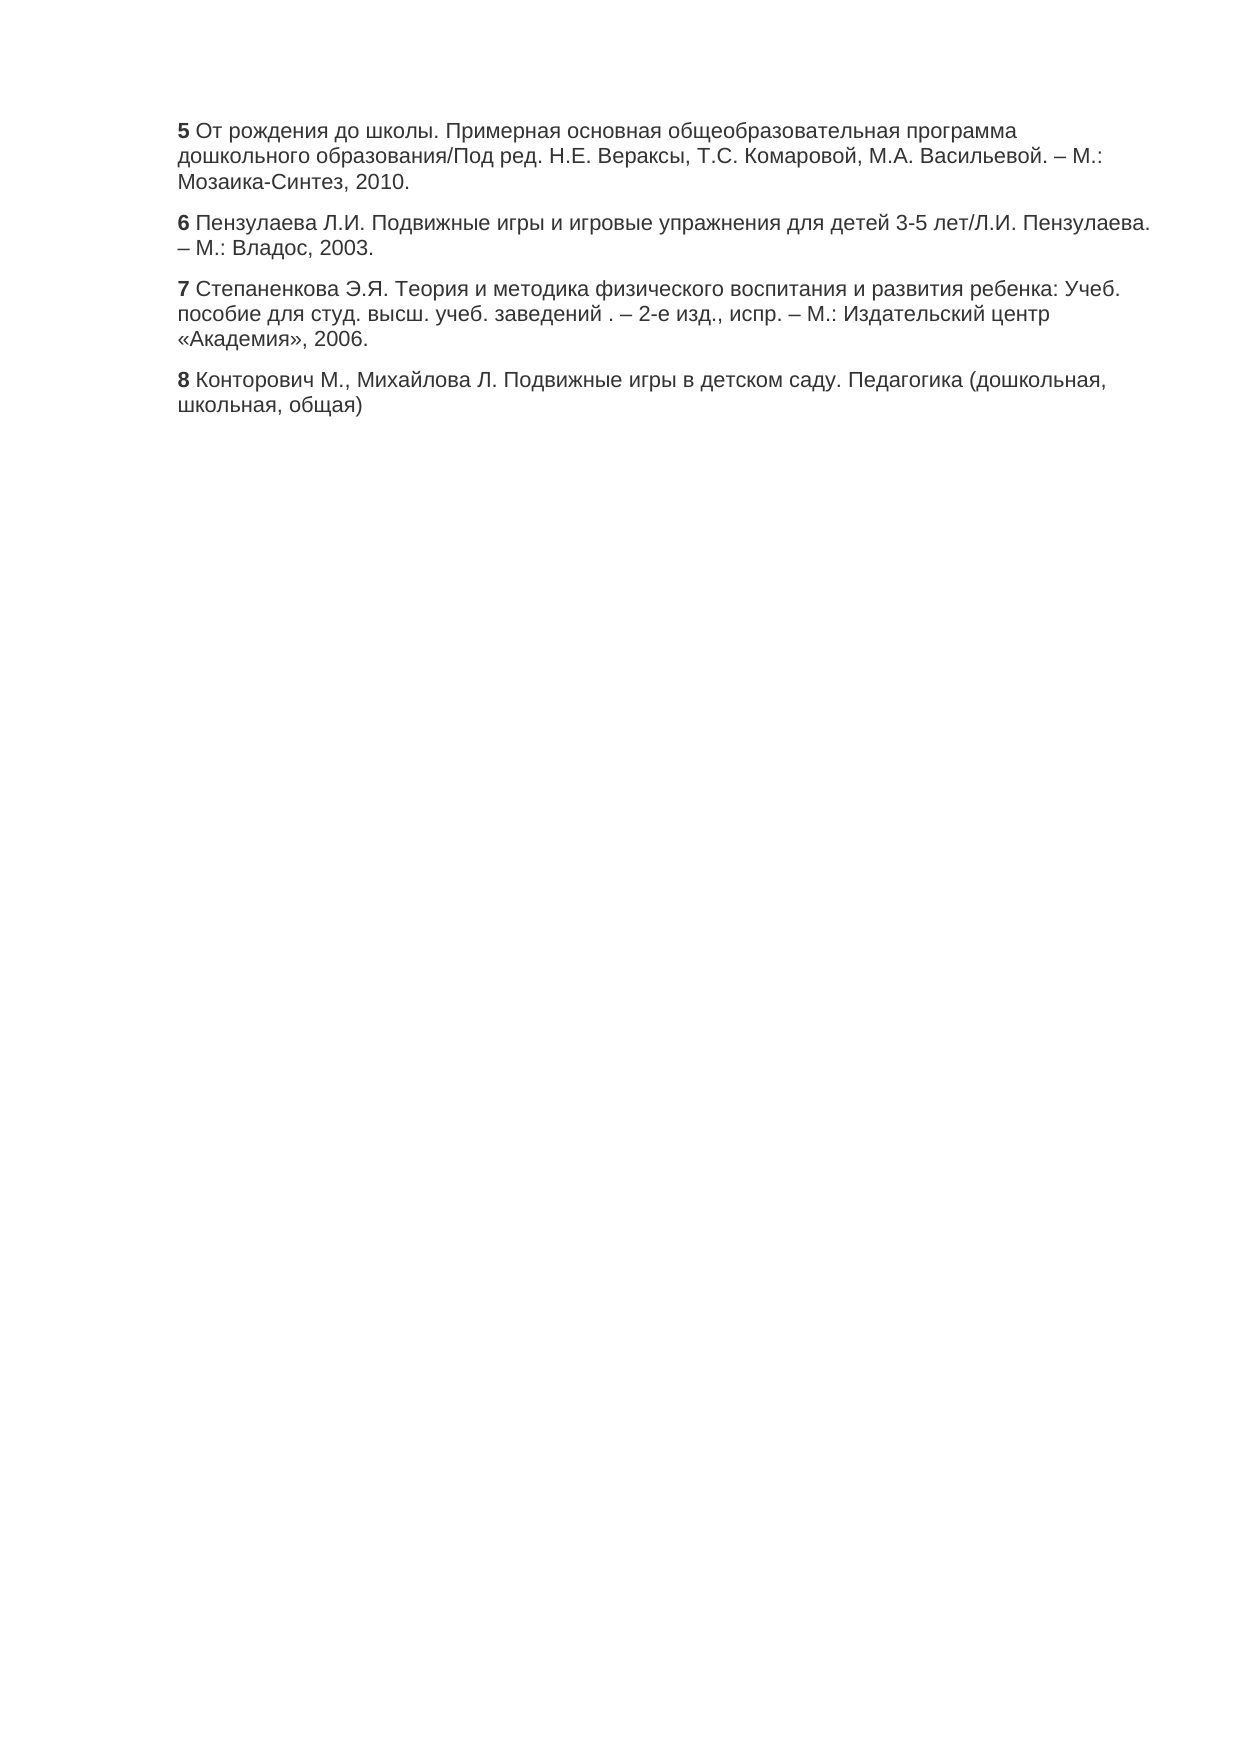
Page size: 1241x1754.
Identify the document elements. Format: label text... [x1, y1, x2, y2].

text 8 Конторович М., Михайлова Л. Подвижные игры в детском саду. Педагогика (дошкольная, школьная, общая) [177, 367, 1152, 417]
text 5 От рождения до школы. Примерная основная общеобразовательная программа дошкольного образования/Под ред. Н.Е. Вераксы, Т.С. Комаровой, М.А. Васильевой. – М.: Мозаика-Синтез, 2010. [177, 118, 1152, 194]
text 6 Пензулаева Л.И. Подвижные игры и игровые упражнения для детей 3-5 лет/Л.И. Пензулаева. – М.: Владос, 2003. [177, 209, 1152, 260]
text 7 Степаненкова Э.Я. Теория и методика физического воспитания и развития ребенка: Учеб. пособие для студ. высш. учеб. заведений . – 2-е изд., испр. – М.: Издательский центр «Академия», 2006. [177, 275, 1152, 351]
